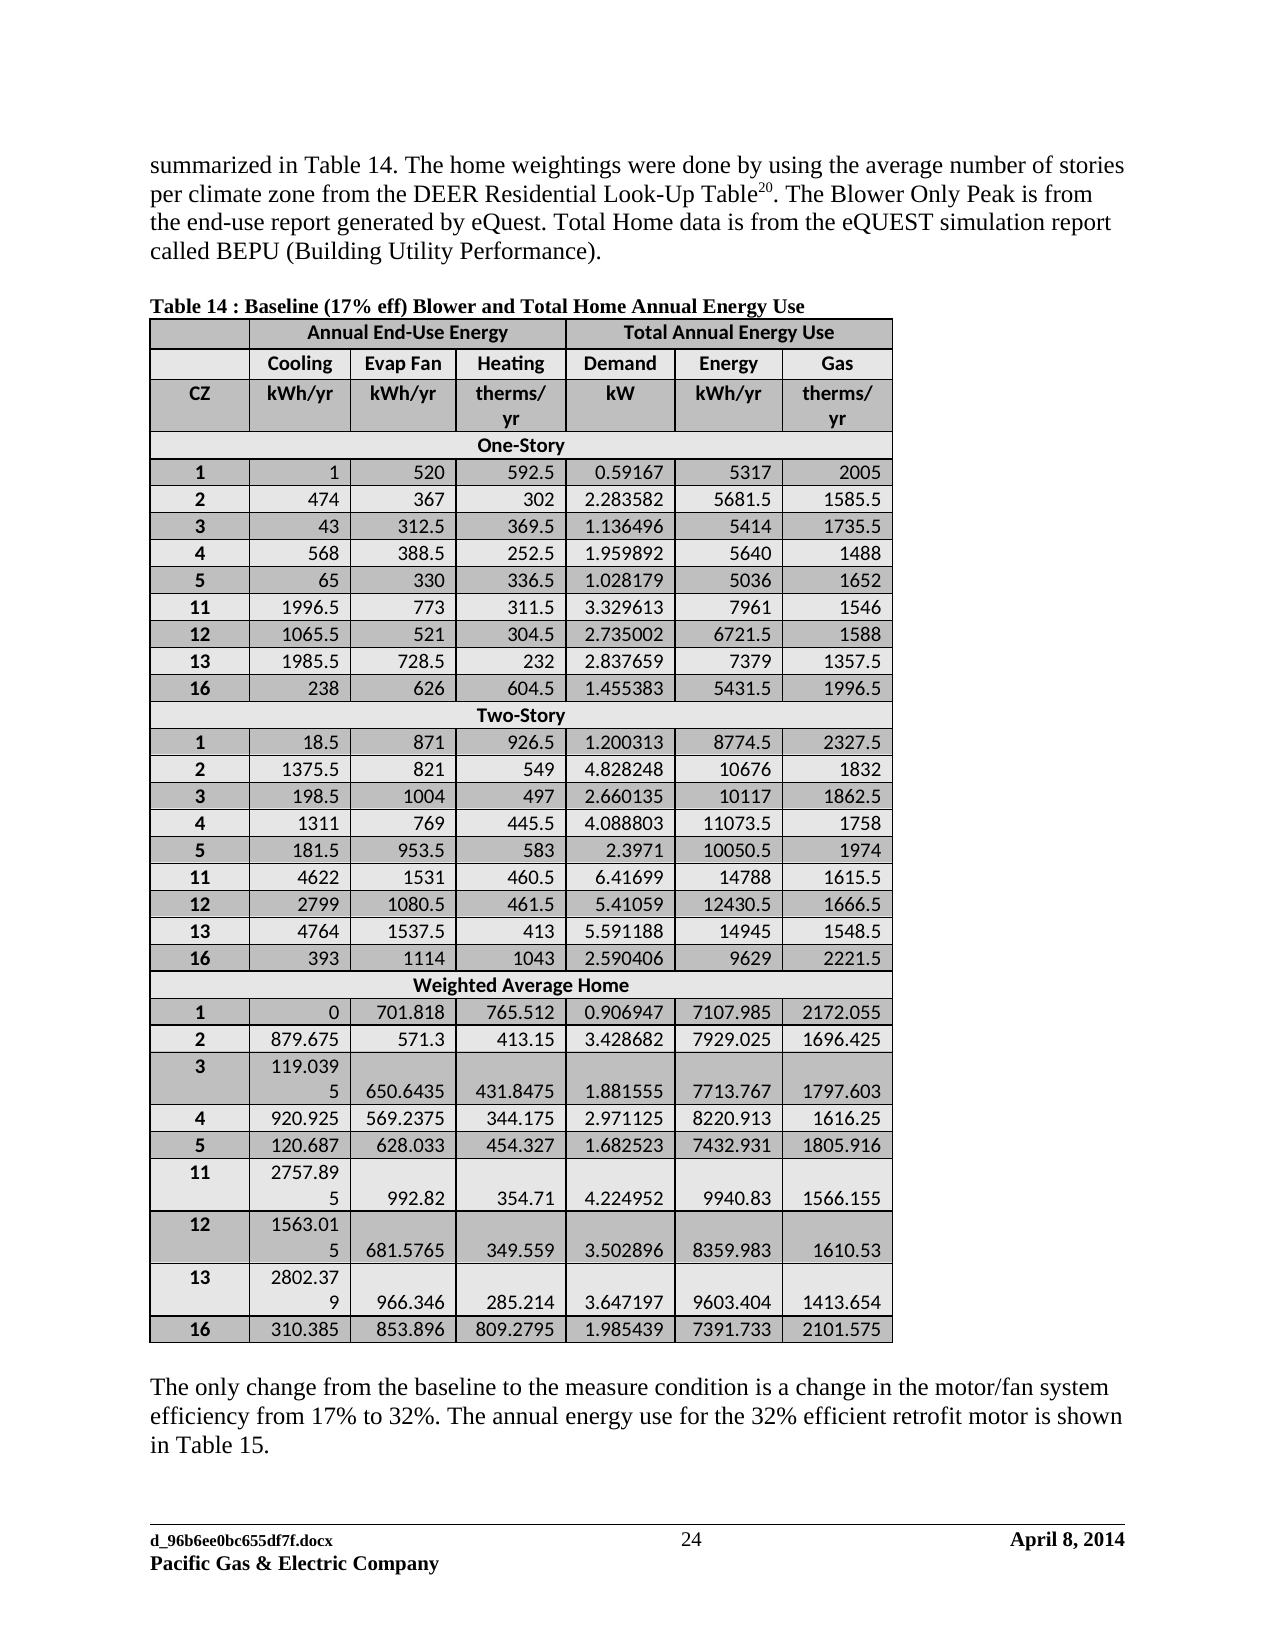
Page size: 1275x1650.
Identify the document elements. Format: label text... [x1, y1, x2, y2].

table_cell 1537.5 [351, 918, 455, 943]
table_cell 4622 [250, 864, 350, 889]
table_cell 4 [151, 540, 249, 566]
table_cell 1.136496 [567, 513, 674, 539]
table_cell 1585.5 [783, 486, 892, 512]
table_cell 12 [151, 1212, 249, 1262]
table_cell 2.837659 [567, 648, 674, 674]
table_cell 1696.425 [783, 1026, 892, 1051]
table_cell Demand [567, 350, 674, 378]
table_cell 0.59167 [567, 460, 674, 485]
table_cell 369.5 [457, 513, 565, 539]
table_cell 1311 [250, 810, 350, 836]
table_header Total Annual Energy Use [567, 320, 892, 348]
table_cell 312.5 [351, 513, 455, 539]
table_cell 4.224952 [567, 1159, 674, 1210]
table_cell 853.896 [351, 1317, 455, 1342]
table_cell 5681.5 [676, 486, 782, 512]
table_cell 16 [151, 675, 249, 701]
table_cell 12430.5 [676, 891, 782, 916]
table_cell 569.2375 [351, 1105, 455, 1131]
table_cell 285.214 [457, 1264, 565, 1315]
table_cell therms/yr [457, 380, 565, 431]
table_cell 9940.83 [676, 1159, 782, 1210]
table_cell 14945 [676, 918, 782, 943]
table_cell 16 [151, 1317, 249, 1342]
table_cell Cooling [250, 350, 350, 378]
table_cell 1488 [783, 540, 892, 566]
table_cell 1004 [351, 783, 455, 808]
table_cell 310.385 [250, 1317, 350, 1342]
table_cell 16 [151, 945, 249, 970]
table_cell 1588 [783, 621, 892, 647]
table_cell 5317 [676, 460, 782, 485]
table_cell 1616.25 [783, 1105, 892, 1131]
table_cell 879.675 [250, 1026, 350, 1051]
table_cell 6.41699 [567, 864, 674, 889]
table_cell 1758 [783, 810, 892, 836]
table_cell 1546 [783, 594, 892, 620]
text Table 14 : Baseline (17% eff) Blower and Total Home Annual Energy Use [150, 294, 1125, 318]
table_cell 1.682523 [567, 1132, 674, 1158]
table_cell 568 [250, 540, 350, 566]
table_cell 7107.985 [676, 999, 782, 1024]
table_cell 926.5 [457, 729, 565, 754]
table_cell 11 [151, 594, 249, 620]
table_cell 1.881555 [567, 1053, 674, 1104]
table_cell 302 [457, 486, 565, 512]
table_cell 3 [151, 513, 249, 539]
table_cell 2.735002 [567, 621, 674, 647]
table_cell 2.660135 [567, 783, 674, 808]
table_cell 431.8475 [457, 1053, 565, 1104]
table_cell 4.828248 [567, 756, 674, 782]
table_cell 1652 [783, 567, 892, 593]
table_cell 5036 [676, 567, 782, 593]
table_cell 354.71 [457, 1159, 565, 1210]
table_cell 2221.5 [783, 945, 892, 970]
table_cell 1 [151, 999, 249, 1024]
table_header [151, 320, 249, 348]
table_cell 1797.603 [783, 1053, 892, 1104]
table_cell 474 [250, 486, 350, 512]
table_cell therms/yr [783, 380, 892, 431]
table_cell 0.906947 [567, 999, 674, 1024]
table_cell 1065.5 [250, 621, 350, 647]
table_cell 2757.895 [250, 1159, 350, 1210]
table_cell 10676 [676, 756, 782, 782]
table_cell 2802.379 [250, 1264, 350, 1315]
table_cell 2 [151, 756, 249, 782]
table_cell 1985.5 [250, 648, 350, 674]
table_cell 1531 [351, 864, 455, 889]
table_cell 592.5 [457, 460, 565, 485]
table_cell 119.0395 [250, 1053, 350, 1104]
table_cell 1413.654 [783, 1264, 892, 1315]
table_cell 966.346 [351, 1264, 455, 1315]
table_cell 2.590406 [567, 945, 674, 970]
table_cell 871 [351, 729, 455, 754]
table_cell Heating [457, 350, 565, 378]
table_cell 1080.5 [351, 891, 455, 916]
table_cell 18.5 [250, 729, 350, 754]
table_cell 604.5 [457, 675, 565, 701]
table_cell 4 [151, 1105, 249, 1131]
table_cell 1996.5 [783, 675, 892, 701]
table_cell kW [567, 380, 674, 431]
table_cell 13 [151, 1264, 249, 1315]
table_cell 1563.015 [250, 1212, 350, 1262]
table_cell 5 [151, 837, 249, 862]
table_cell 1.959892 [567, 540, 674, 566]
table_cell 7929.025 [676, 1026, 782, 1051]
table_cell 454.327 [457, 1132, 565, 1158]
table_cell 7379 [676, 648, 782, 674]
table_cell 5.41059 [567, 891, 674, 916]
table_cell Two-Story [151, 702, 892, 728]
table_cell 728.5 [351, 648, 455, 674]
table_cell 0 [250, 999, 350, 1024]
table_cell 1832 [783, 756, 892, 782]
table_cell 10050.5 [676, 837, 782, 862]
table_cell CZ [151, 380, 249, 431]
table_cell 2 [151, 1026, 249, 1051]
table_cell 765.512 [457, 999, 565, 1024]
table_cell 2005 [783, 460, 892, 485]
table_cell 9603.404 [676, 1264, 782, 1315]
table_cell 3 [151, 1053, 249, 1104]
table_cell 13 [151, 648, 249, 674]
table_cell 1610.53 [783, 1212, 892, 1262]
table_cell [151, 350, 249, 378]
table_cell 701.818 [351, 999, 455, 1024]
table_cell 7391.733 [676, 1317, 782, 1342]
table_cell 14788 [676, 864, 782, 889]
table_cell 1357.5 [783, 648, 892, 674]
table_cell 181.5 [250, 837, 350, 862]
table_cell 2.283582 [567, 486, 674, 512]
table_cell 7961 [676, 594, 782, 620]
table_cell 809.2795 [457, 1317, 565, 1342]
table_cell 13 [151, 918, 249, 943]
table_cell One-Story [151, 432, 892, 458]
table_cell 3.329613 [567, 594, 674, 620]
table_cell 1 [250, 460, 350, 485]
table_cell 11 [151, 1159, 249, 1210]
table_cell 5414 [676, 513, 782, 539]
table_cell 2.971125 [567, 1105, 674, 1131]
table_cell Gas [783, 350, 892, 378]
table_cell 1666.5 [783, 891, 892, 916]
table_cell Weighted Average Home [151, 972, 892, 997]
table_cell 43 [250, 513, 350, 539]
table_cell 5 [151, 1132, 249, 1158]
text The only change from the baseline to the measure condition is a change in the motor/fan system efficiency from 17% to 32%. The annual energy use for the 32% efficient retrofit motor is shown in Table 15. [150, 1372, 1125, 1458]
table_cell 1805.916 [783, 1132, 892, 1158]
table_cell 4 [151, 810, 249, 836]
table_cell 10117 [676, 783, 782, 808]
table_cell 2172.055 [783, 999, 892, 1024]
table_cell 497 [457, 783, 565, 808]
table_cell 681.5765 [351, 1212, 455, 1262]
table_cell 12 [151, 621, 249, 647]
table_cell 344.175 [457, 1105, 565, 1131]
table_cell 8220.913 [676, 1105, 782, 1131]
table_cell 1375.5 [250, 756, 350, 782]
table_cell 2327.5 [783, 729, 892, 754]
table_cell 1735.5 [783, 513, 892, 539]
table_cell 413 [457, 918, 565, 943]
table_cell 920.925 [250, 1105, 350, 1131]
table_cell 2.3971 [567, 837, 674, 862]
table_cell 626 [351, 675, 455, 701]
table_cell 1548.5 [783, 918, 892, 943]
table_cell 12 [151, 891, 249, 916]
table_cell 1974 [783, 837, 892, 862]
table_cell 2 [151, 486, 249, 512]
table_cell 773 [351, 594, 455, 620]
table_cell Evap Fan [351, 350, 455, 378]
table_cell 65 [250, 567, 350, 593]
table_cell 304.5 [457, 621, 565, 647]
table_cell 393 [250, 945, 350, 970]
table_cell 5431.5 [676, 675, 782, 701]
table_cell 628.033 [351, 1132, 455, 1158]
table_cell 571.3 [351, 1026, 455, 1051]
table_cell 769 [351, 810, 455, 836]
table_cell kWh/yr [351, 380, 455, 431]
table_cell 11 [151, 864, 249, 889]
table_cell 1.200313 [567, 729, 674, 754]
table_cell 1862.5 [783, 783, 892, 808]
table_cell 992.82 [351, 1159, 455, 1210]
table_cell 252.5 [457, 540, 565, 566]
table_cell 7432.931 [676, 1132, 782, 1158]
table_cell 120.687 [250, 1132, 350, 1158]
table_cell 1.985439 [567, 1317, 674, 1342]
table_cell 5 [151, 567, 249, 593]
table_cell 3.502896 [567, 1212, 674, 1262]
table_cell 1.455383 [567, 675, 674, 701]
table_cell 1 [151, 729, 249, 754]
table_header Annual End-Use Energy [250, 320, 565, 348]
table_cell 2101.575 [783, 1317, 892, 1342]
table_cell 5.591188 [567, 918, 674, 943]
table_cell 953.5 [351, 837, 455, 862]
table_cell 1566.155 [783, 1159, 892, 1210]
table_cell 461.5 [457, 891, 565, 916]
table_cell 232 [457, 648, 565, 674]
table_cell 8359.983 [676, 1212, 782, 1262]
table_cell 336.5 [457, 567, 565, 593]
table_cell 238 [250, 675, 350, 701]
table_cell 388.5 [351, 540, 455, 566]
table_cell 1 [151, 460, 249, 485]
table_cell 549 [457, 756, 565, 782]
table_cell kWh/yr [676, 380, 782, 431]
table_cell Energy [676, 350, 782, 378]
table_cell 3.428682 [567, 1026, 674, 1051]
table_cell 6721.5 [676, 621, 782, 647]
table_cell 2799 [250, 891, 350, 916]
table_cell kWh/yr [250, 380, 350, 431]
table_cell 3.647197 [567, 1264, 674, 1315]
table_cell 349.559 [457, 1212, 565, 1262]
table_cell 7713.767 [676, 1053, 782, 1104]
table_cell 311.5 [457, 594, 565, 620]
table_cell 11073.5 [676, 810, 782, 836]
table_cell 583 [457, 837, 565, 862]
table_cell 1615.5 [783, 864, 892, 889]
table_cell 330 [351, 567, 455, 593]
table_cell 8774.5 [676, 729, 782, 754]
table_cell 1114 [351, 945, 455, 970]
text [150, 150, 1125, 265]
table_cell 367 [351, 486, 455, 512]
table_cell 1996.5 [250, 594, 350, 620]
table_cell 1043 [457, 945, 565, 970]
table_cell 521 [351, 621, 455, 647]
table_cell 4.088803 [567, 810, 674, 836]
table_cell 413.15 [457, 1026, 565, 1051]
table_cell 821 [351, 756, 455, 782]
table_cell 520 [351, 460, 455, 485]
table_cell 445.5 [457, 810, 565, 836]
table_cell 5640 [676, 540, 782, 566]
table_cell 650.6435 [351, 1053, 455, 1104]
table_cell 1.028179 [567, 567, 674, 593]
table_cell 9629 [676, 945, 782, 970]
table_cell 460.5 [457, 864, 565, 889]
table_cell 198.5 [250, 783, 350, 808]
table_cell 4764 [250, 918, 350, 943]
table_cell 3 [151, 783, 249, 808]
